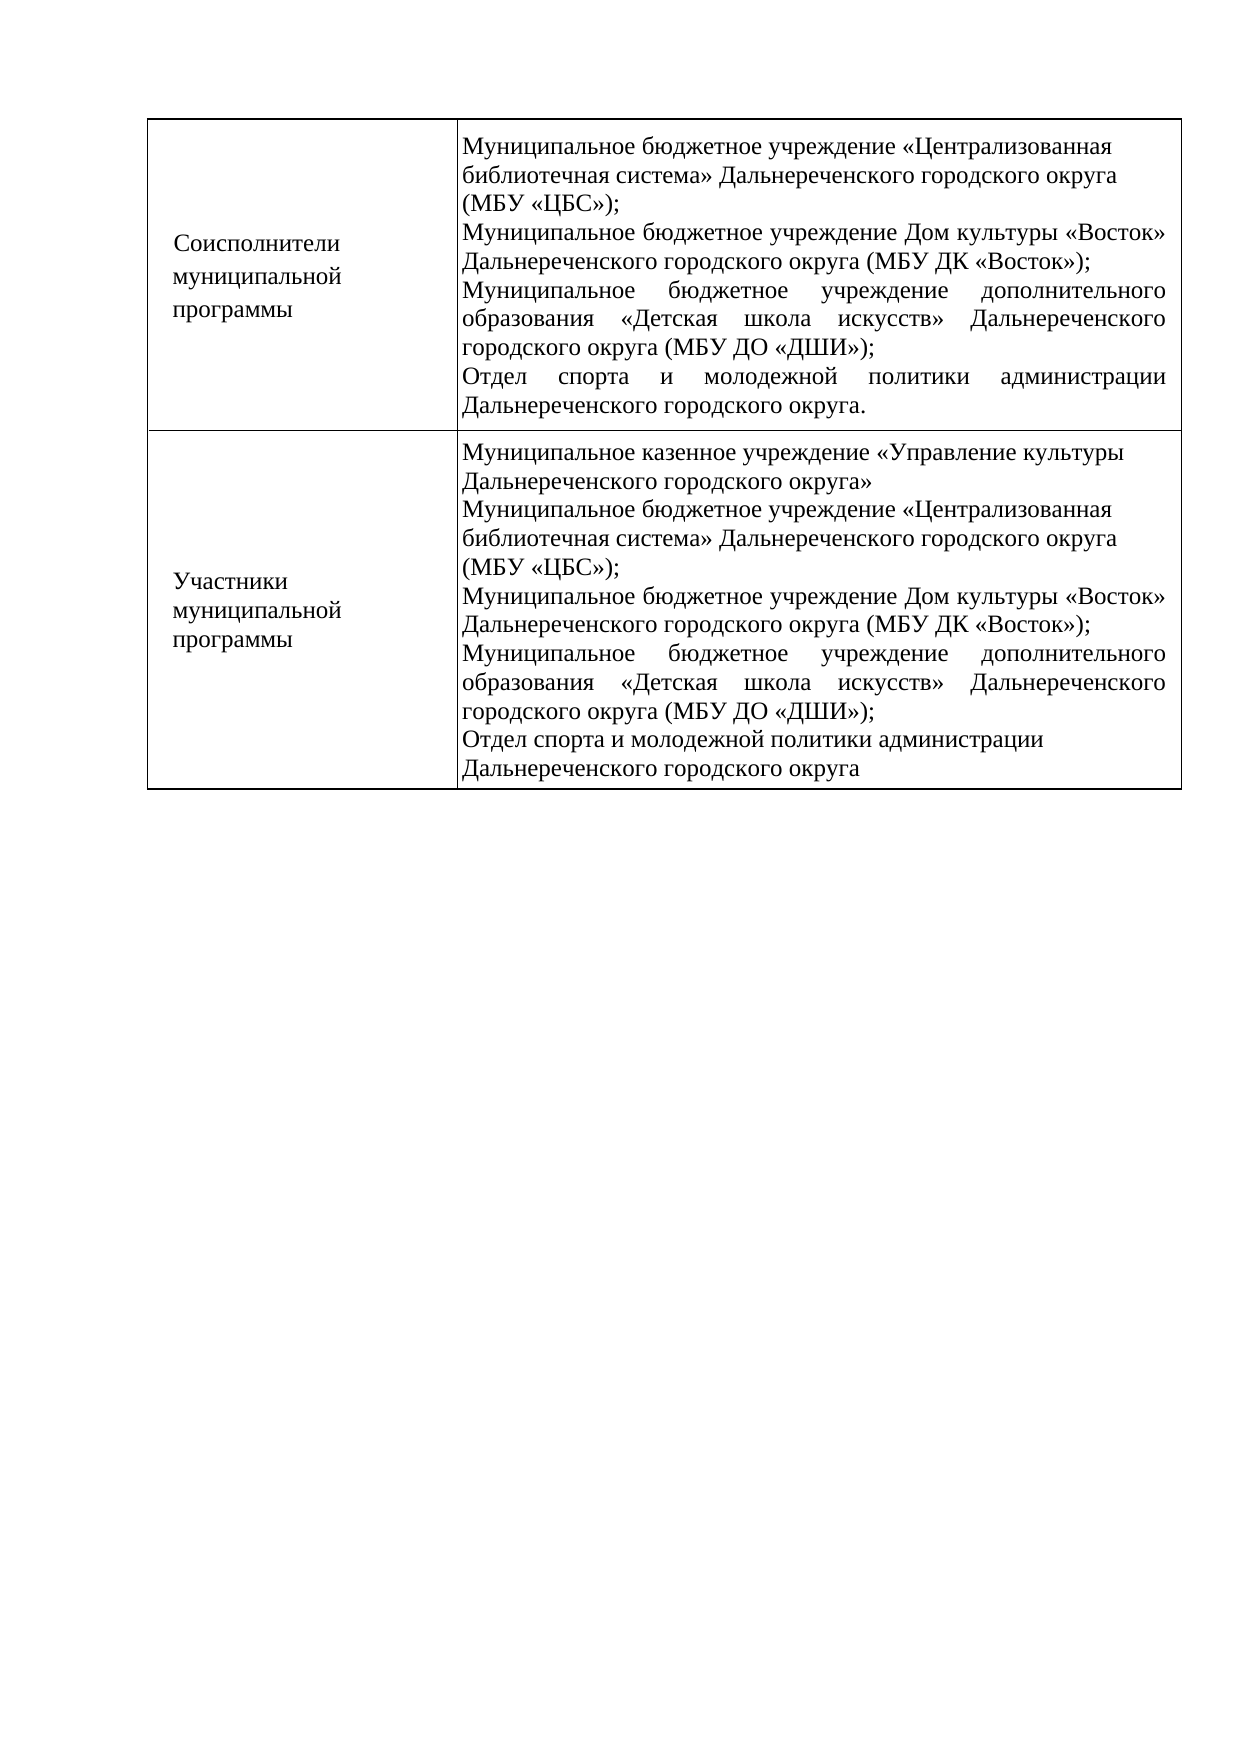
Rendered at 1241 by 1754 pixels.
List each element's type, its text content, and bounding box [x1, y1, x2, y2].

table_cell Соисполнители муниципальной программы [148, 120, 457, 430]
table_cell Муниципальное бюджетное учреждение «Централизованная библиотечная система» Дальнереченского городского округа (МБУ «ЦБС»); Муниципальное бюджетное учреждение Дом культуры «Восток» Дальнереченского городского округа (МБУ ДК «Восток»); Муниципальное бюджетное учреждение дополнительного образования «Детская школа искусств» Дальнереченского городского округа (МБУ ДО «ДШИ»); Отдел спорта и молодежной политики администрации Дальнереченского городского округа. [458, 120, 1181, 430]
table_cell Участники муниципальной программы [148, 431, 457, 788]
table_cell Муниципальное казенное учреждение «Управление культуры Дальнереченского городского округа» Муниципальное бюджетное учреждение «Централизованная библиотечная система» Дальнереченского городского округа (МБУ «ЦБС»); Муниципальное бюджетное учреждение Дом культуры «Восток» Дальнереченского городского округа (МБУ ДК «Восток»); Муниципальное бюджетное учреждение дополнительного образования «Детская школа искусств» Дальнереченского городского округа (МБУ ДО «ДШИ»); Отдел спорта и молодежной политики администрации Дальнереченского городского округа [458, 431, 1181, 788]
